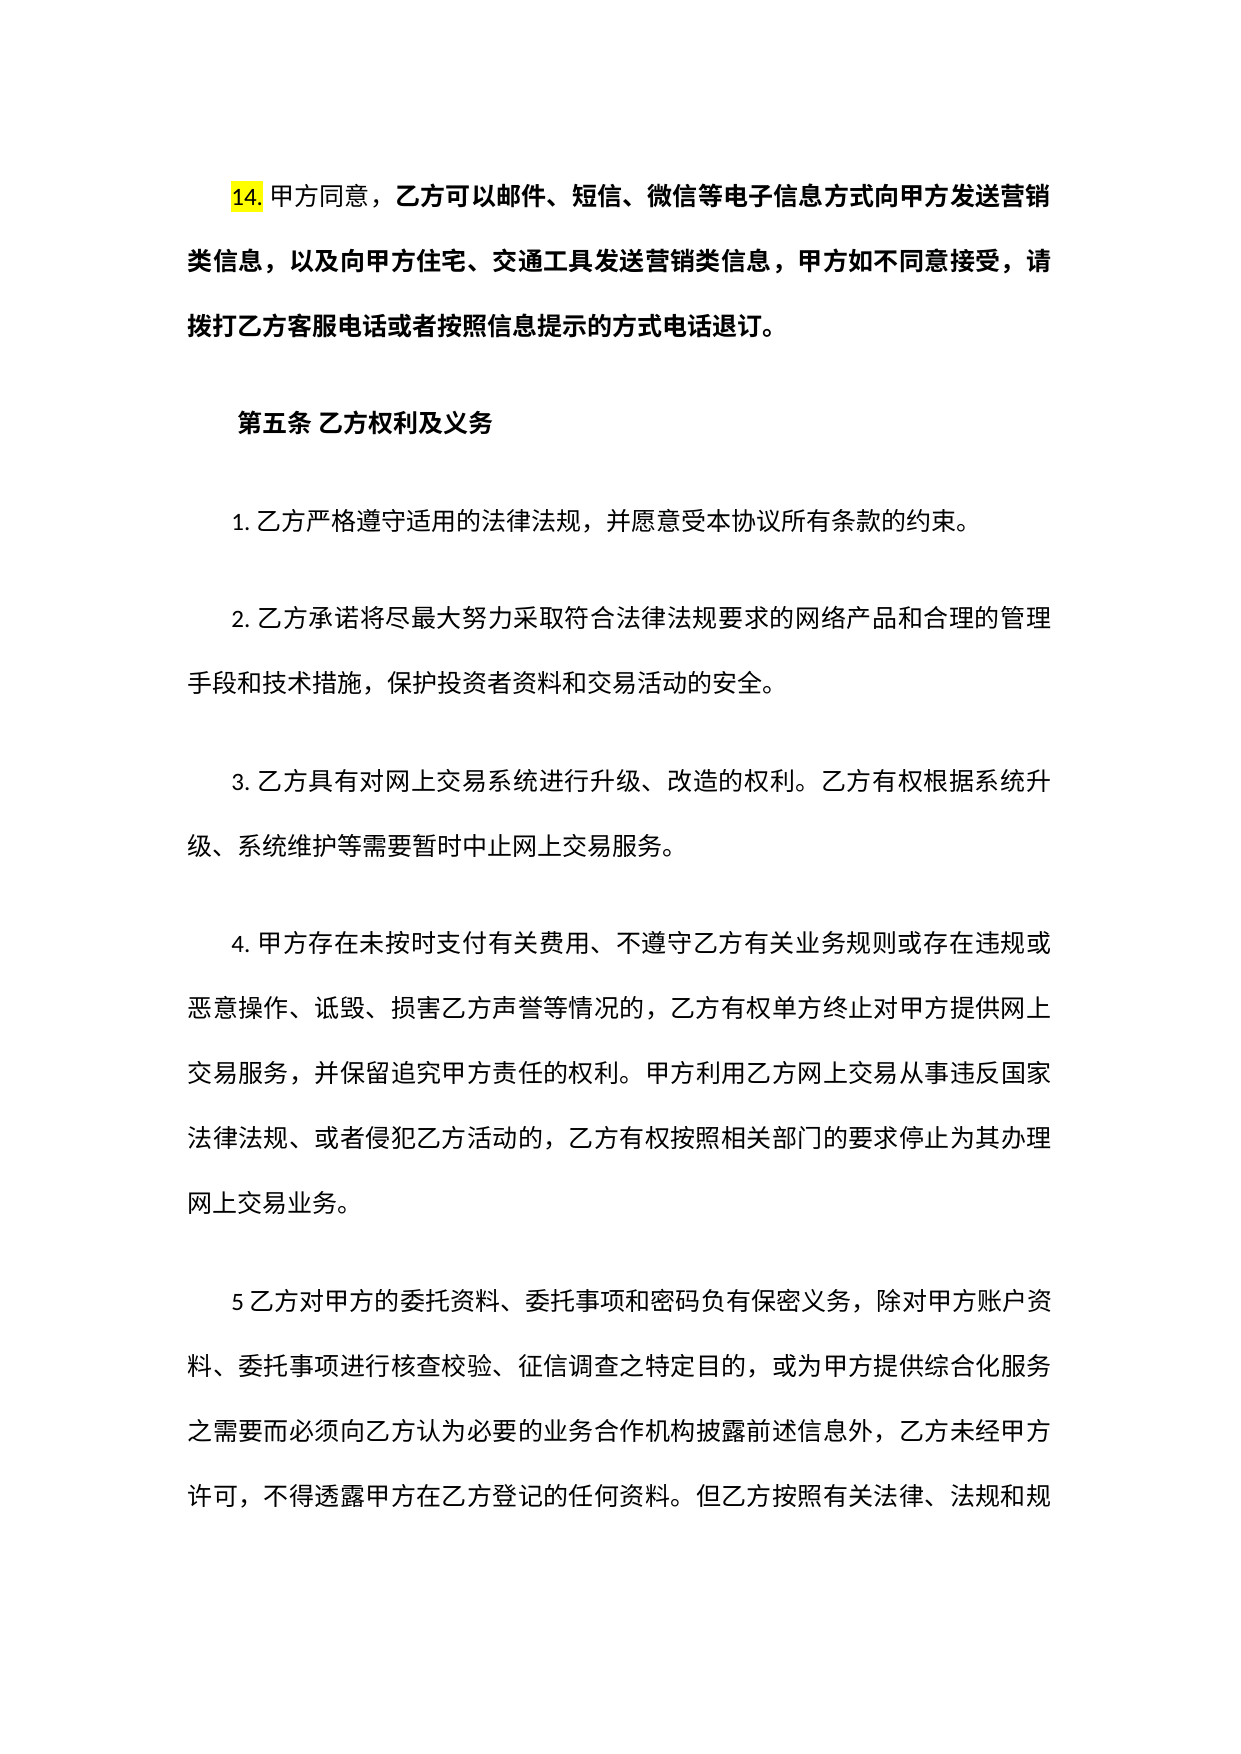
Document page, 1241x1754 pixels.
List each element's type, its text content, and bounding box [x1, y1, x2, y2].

text 2. 乙方承诺将尽最大努力采取符合法律法规要求的网络产品和合理的管理手段和技术措施，保护投资者资料和交易活动的安全。 [187, 584, 1053, 714]
text 1. 乙方严格遵守适用的法律法规，并愿意受本协议所有条款的约束。 [187, 487, 1053, 552]
text 4. 甲方存在未按时支付有关费用、不遵守乙方有关业务规则或存在违规或恶意操作、诋毁、损害乙方声誉等情况的，乙方有权单方终止对甲方提供网上交易服务，并保留追究甲方责任的权利。甲方利用乙方网上交易从事违反国家法律法规、或者侵犯乙方活动的，乙方有权按照相关部门的要求停止为其办理网上交易业务。 [187, 909, 1053, 1234]
text 14. 甲方同意，乙方可以邮件、短信、微信等电子信息方式向甲方发送营销类信息，以及向甲方住宅、交通工具发送营销类信息，甲方如不同意接受，请拨打乙方客服电话或者按照信息提示的方式电话退订。 [187, 162, 1053, 357]
text 第五条 乙方权利及义务 [187, 389, 1053, 454]
text 3. 乙方具有对网上交易系统进行升级、改造的权利。乙方有权根据系统升级、系统维护等需要暂时中止网上交易服务。 [187, 747, 1053, 877]
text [187, 1267, 1053, 1527]
